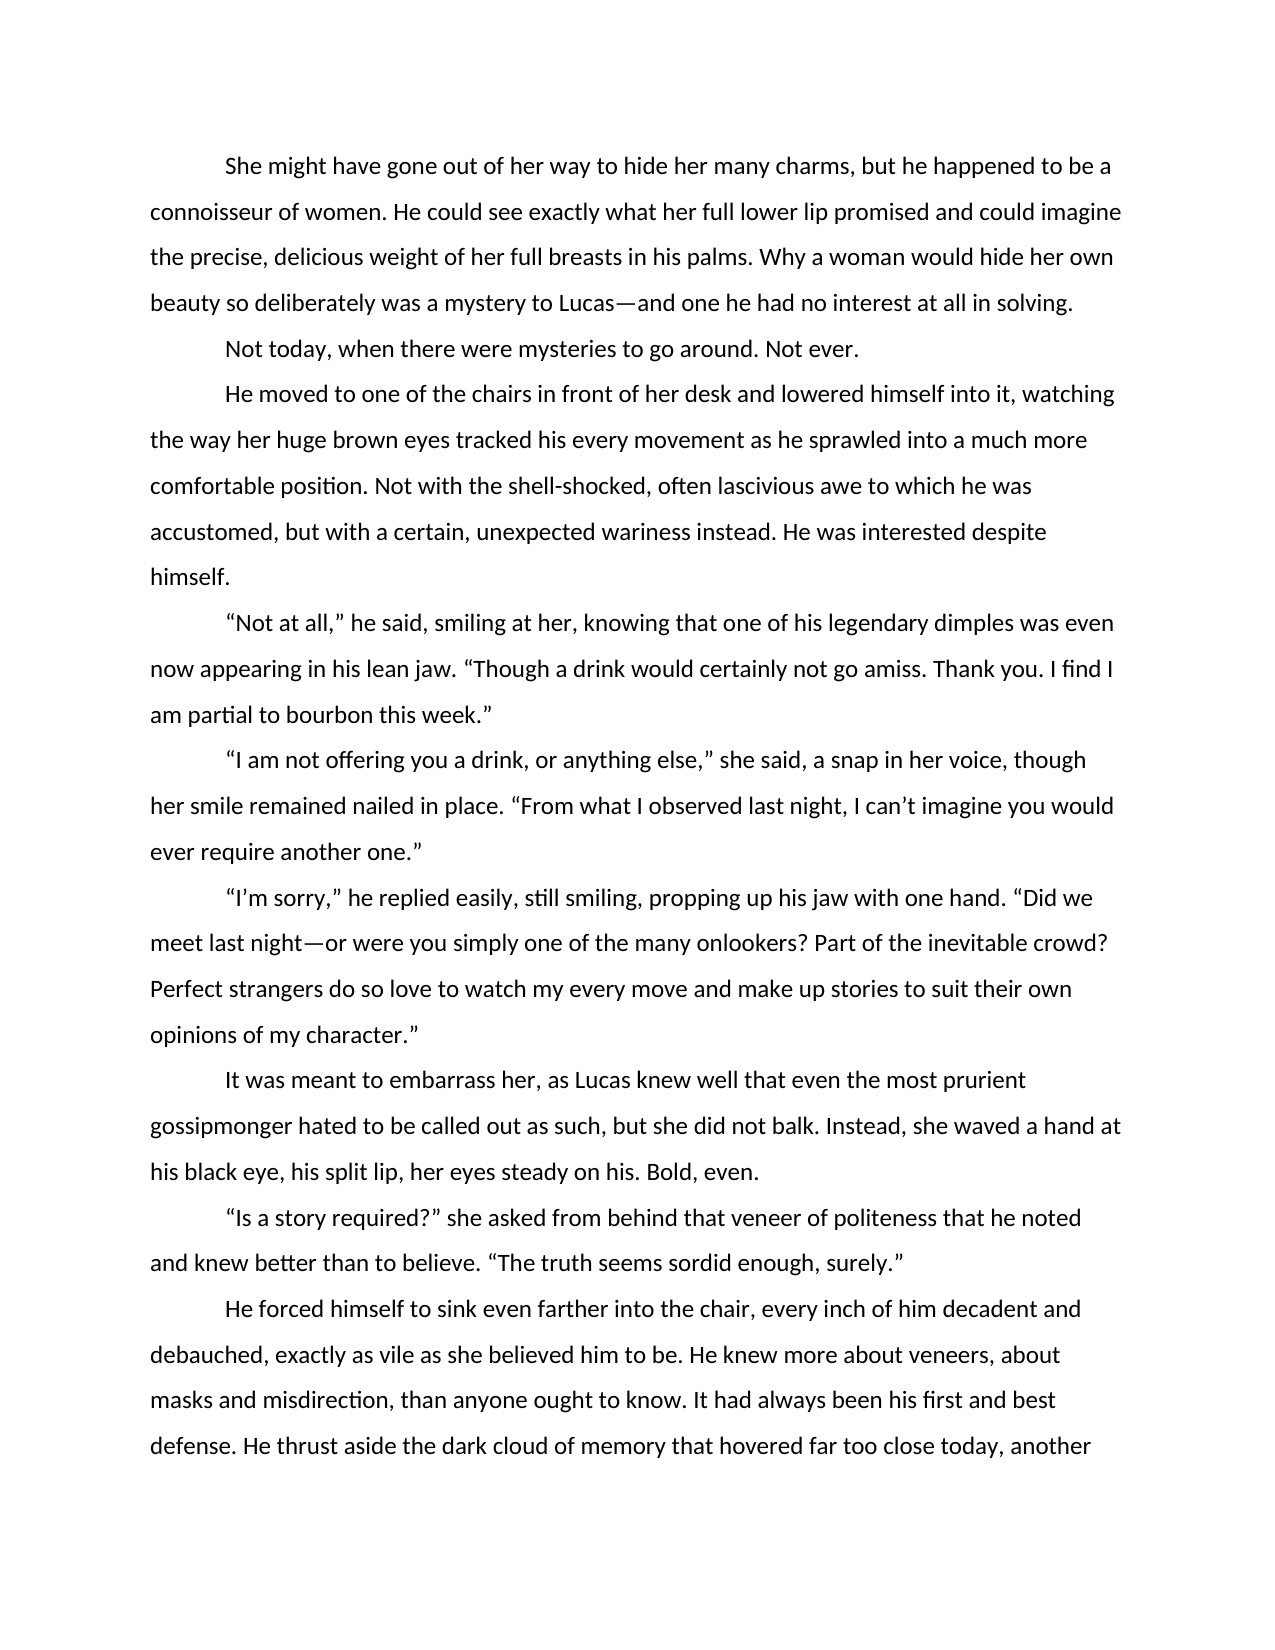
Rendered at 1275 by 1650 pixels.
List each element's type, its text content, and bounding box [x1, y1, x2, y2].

text He moved to one of the chairs in front of her desk and lowered himself into it, watching the way her huge brown eyes tracked his every movement as he sprawled into a much more comfortable position. Not with the shell-shocked, often lascivious awe to which he was accustomed, but with a certain, unexpected wariness instead. He was interested despite himself. [150, 379, 1125, 592]
text “Not at all,” he said, smiling at her, knowing that one of his legendary dimples was even now appearing in his lean jaw. “Though a drink would certainly not go amiss. Thank you. I find I am partial to bourbon this week.” [150, 607, 1125, 729]
text It was meant to embarrass her, as Lucas knew well that even the most prurient gossipmonger hated to be called out as such, but she did not balk. Instead, she waved a hand at his black eye, his split lip, her eyes steady on his. Bold, even. [150, 1064, 1125, 1187]
text “I’m sorry,” he replied easily, still smiling, propping up his jaw with one hand. “Did we meet last night—or were you simply one of the many onlookers? Part of the inevitable crowd? Perfect strangers do so love to watch my every move and make up stories to suit their own opinions of my character.” [150, 882, 1125, 1049]
text “I am not offering you a drink, or anything else,” she said, a snap in her voice, though her smile remained nailed in place. “From what I observed last night, I can’t imagine you would ever require another one.” [150, 744, 1125, 866]
text “Is a story required?” she asked from behind that veneer of politeness that he noted and knew better than to believe. “The truth seems sordid enough, surely.” [150, 1202, 1125, 1278]
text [150, 1293, 1125, 1461]
text She might have gone out of her way to hide her many charms, but he happened to be a connoisseur of women. He could see exactly what her full lower lip promised and could imagine the precise, delicious weight of her full breasts in his palms. Why a woman would hide her own beauty so deliberately was a mystery to Lucas—and one he had no interest at all in solving. [150, 150, 1125, 318]
text Not today, when there were mysteries to go around. Not ever. [150, 333, 1125, 363]
